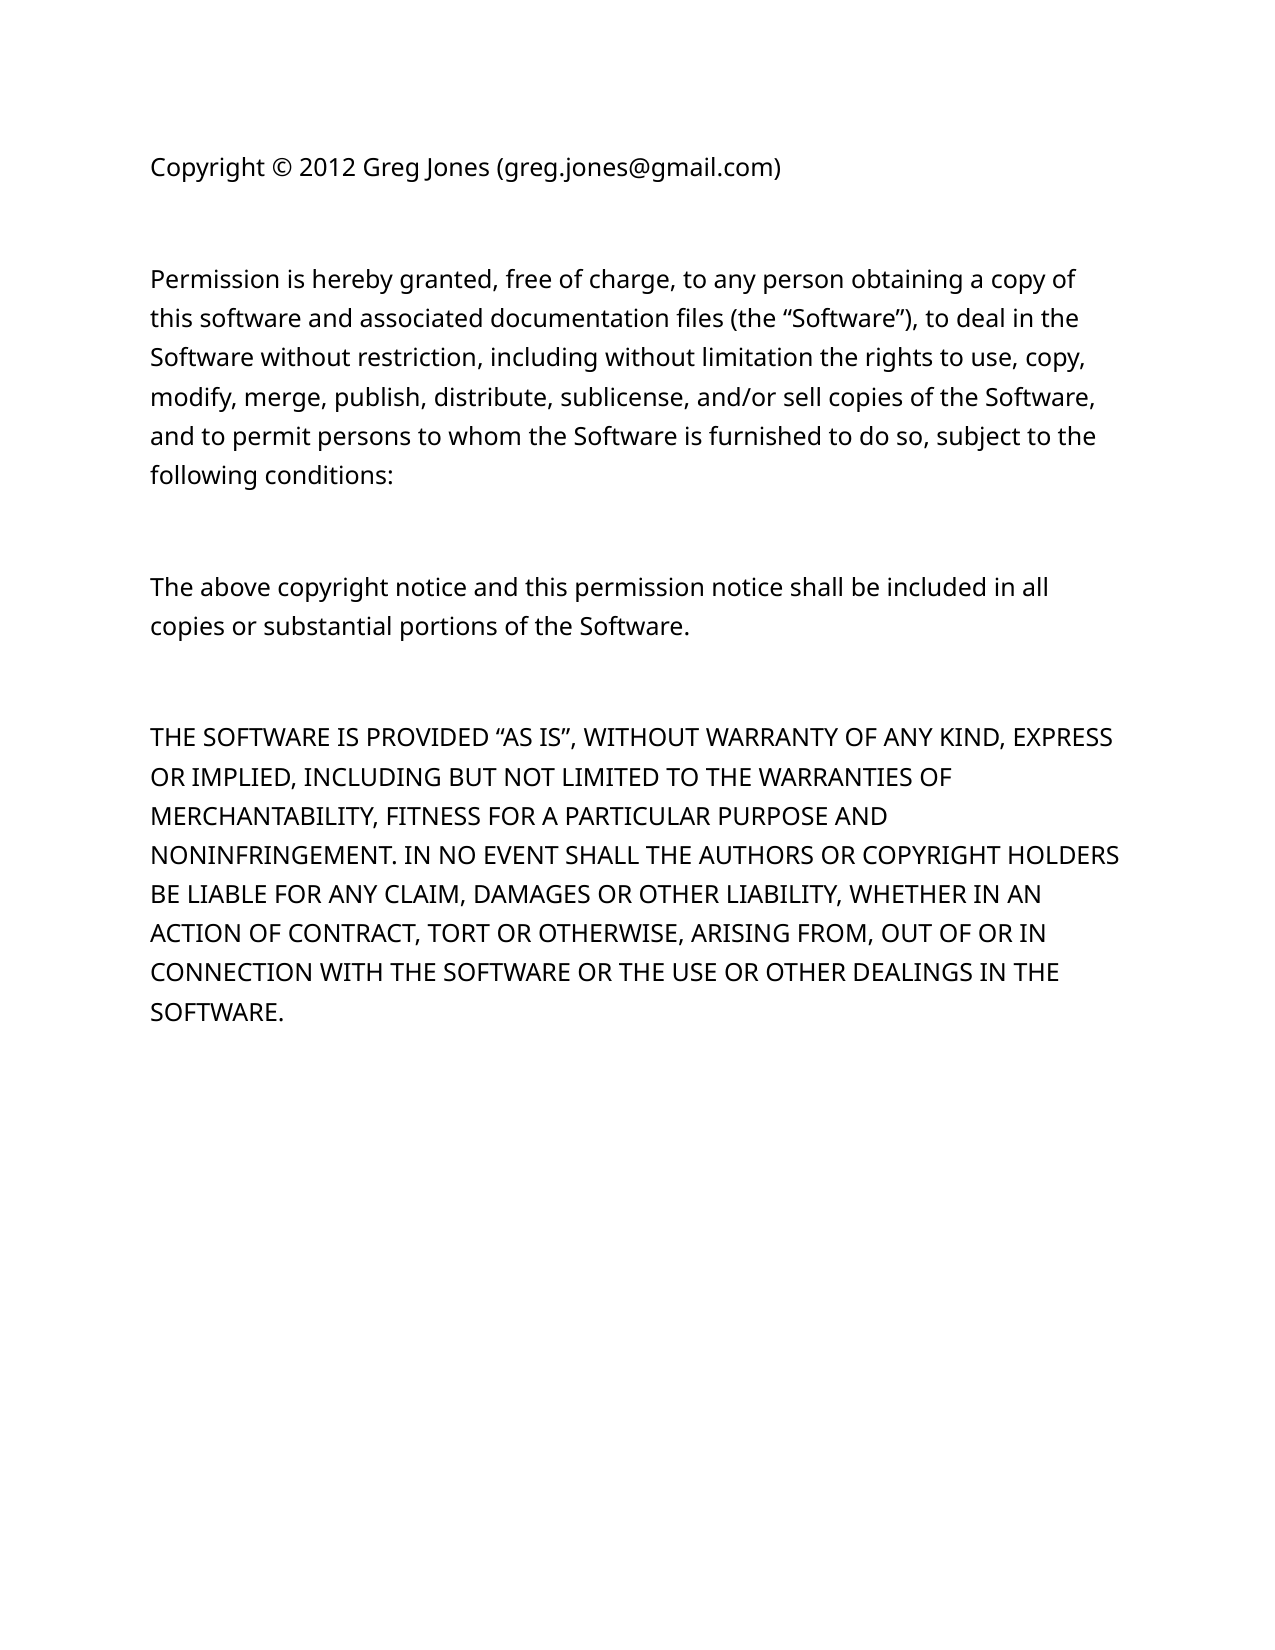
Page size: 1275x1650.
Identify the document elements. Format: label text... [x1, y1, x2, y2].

text Copyright © 2012 Greg Jones (greg.jones@gmail.com) [150, 150, 1125, 184]
text The above copyright notice and this permission notice shall be included in all copies or substantial portions of the Software. [150, 569, 1125, 642]
text THE SOFTWARE IS PROVIDED “AS IS”, WITHOUT WARRANTY OF ANY KIND, EXPRESS OR IMPLIED, INCLUDING BUT NOT LIMITED TO THE WARRANTIES OF MERCHANTABILITY, FITNESS FOR A PARTICULAR PURPOSE AND NONINFRINGEMENT. IN NO EVENT SHALL THE AUTHORS OR COPYRIGHT HOLDERS BE LIABLE FOR ANY CLAIM, DAMAGES OR OTHER LIABILITY, WHETHER IN AN ACTION OF CONTRACT, TORT OR OTHERWISE, ARISING FROM, OUT OF OR IN CONNECTION WITH THE SOFTWARE OR THE USE OR OTHER DEALINGS IN THE SOFTWARE. [150, 720, 1125, 1028]
text Permission is hereby granted, free of charge, to any person obtaining a copy of this software and associated documentation files (the “Software”), to deal in the Software without restriction, including without limitation the rights to use, copy, modify, merge, publish, distribute, sublicense, and/or sell copies of the Software, and to permit persons to whom the Software is furnished to do so, subject to the following conditions: [150, 262, 1125, 492]
